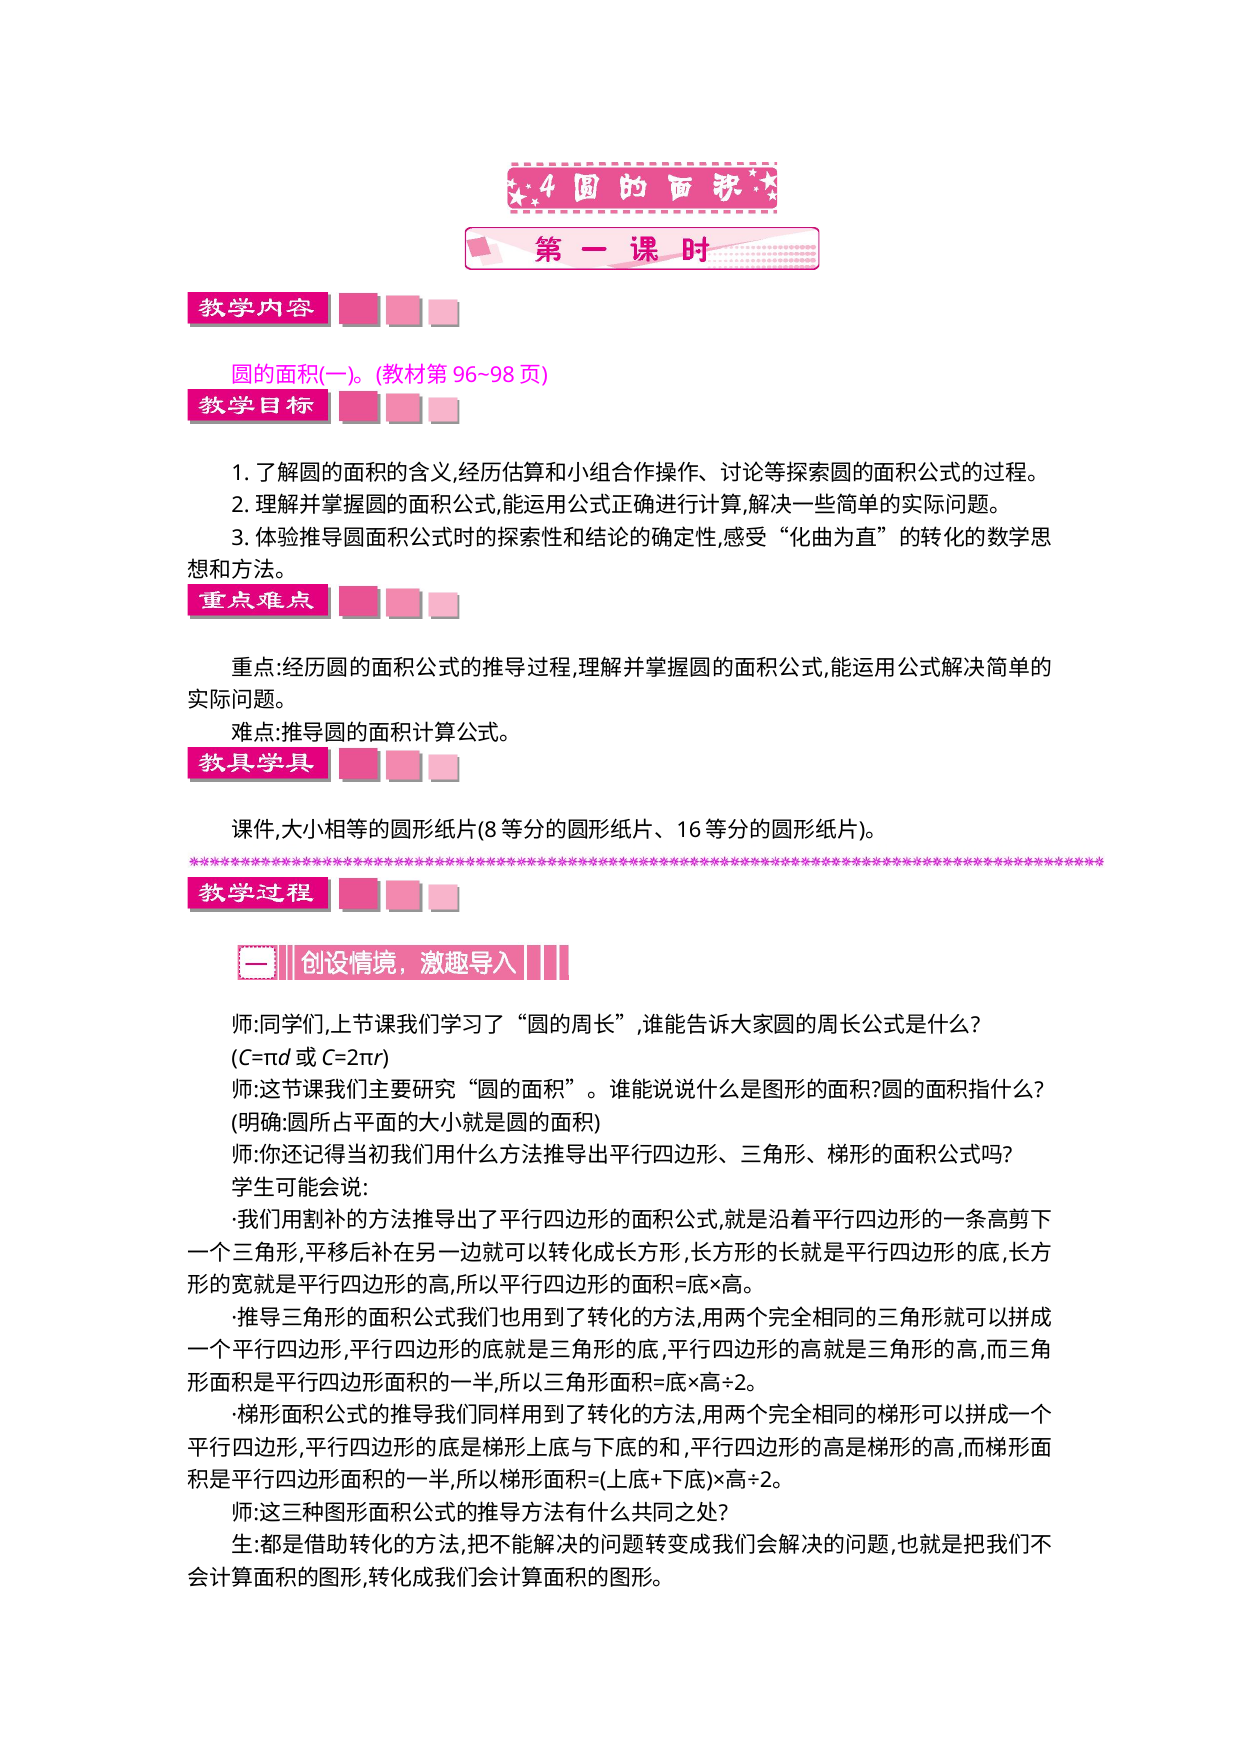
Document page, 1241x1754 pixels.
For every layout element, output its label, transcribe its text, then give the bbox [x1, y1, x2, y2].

text 课件,大小相等的圆形纸片(8等分的圆形纸片、16等分的圆形纸片)。 [187, 812, 1053, 844]
text 生:都是借助转化的方法,把不能解决的问题转变成我们会解决的问题,也就是把我们不会计算面积的图形,转化成我们会计算面积的图形。 [187, 1527, 1053, 1592]
text (明确:圆所占平面的大小就是圆的面积) [187, 1104, 1053, 1137]
picture [464, 227, 820, 270]
text ·梯形面积公式的推导我们同样用到了转化的方法,用两个完全相同的梯形可以拼成一个平行四边形,平行四边形的底是梯形上底与下底的和,平行四边形的高是梯形的高,而梯形面积是平行四边形面积的一半,所以梯形面积=(上底+下底)×高÷2。 [187, 1397, 1053, 1494]
picture [187, 389, 460, 424]
picture [237, 942, 569, 980]
text ·我们用割补的方法推导出了平行四边形的面积公式,就是沿着平行四边形的一条高剪下一个三角形,平移后补在另一边就可以转化成长方形,长方形的长就是平行四边形的底,长方形的宽就是平行四边形的高,所以平行四边形的面积=底×高。 [187, 1202, 1053, 1299]
text 1. 了解圆的面积的含义,经历估算和小组合作操作、讨论等探索圆的面积公式的过程。 [187, 454, 1053, 487]
text 2. 理解并掌握圆的面积公式,能运用公式正确进行计算,解决一些简单的实际问题。 [187, 487, 1053, 519]
picture [506, 162, 778, 223]
text 师:你还记得当初我们用什么方法推导出平行四边形、三角形、梯形的面积公式吗? [187, 1137, 1053, 1169]
text 圆的面积(一)。(教材第96~98页) [187, 357, 1053, 389]
picture [187, 747, 460, 782]
picture [187, 877, 460, 912]
text 师:这节课我们主要研究“圆的面积”。谁能说说什么是图形的面积?圆的面积指什么? [187, 1072, 1053, 1104]
text 难点:推导圆的面积计算公式。 [187, 714, 1053, 747]
text ·推导三角形的面积公式我们也用到了转化的方法,用两个完全相同的三角形就可以拼成一个平行四边形,平行四边形的底就是三角形的底,平行四边形的高就是三角形的高,而三角形面积是平行四边形面积的一半,所以三角形面积=底×高÷2。 [187, 1299, 1053, 1397]
picture [187, 292, 460, 327]
text 师:同学们,上节课我们学习了“圆的周长”,谁能告诉大家圆的周长公式是什么? [187, 1007, 1053, 1039]
text 师:这三种图形面积公式的推导方法有什么共同之处? [187, 1494, 1053, 1527]
text 3. 体验推导圆面积公式时的探索性和结论的确定性,感受“化曲为直”的转化的数学思想和方法。 [187, 519, 1053, 584]
text 重点:经历圆的面积公式的推导过程,理解并掌握圆的面积公式,能运用公式解决简单的实际问题。 [187, 649, 1053, 714]
text 学生可能会说: [187, 1169, 1053, 1202]
picture [187, 844, 1105, 868]
text (C=πd或C=2πr) [187, 1039, 1053, 1072]
picture [187, 584, 460, 619]
